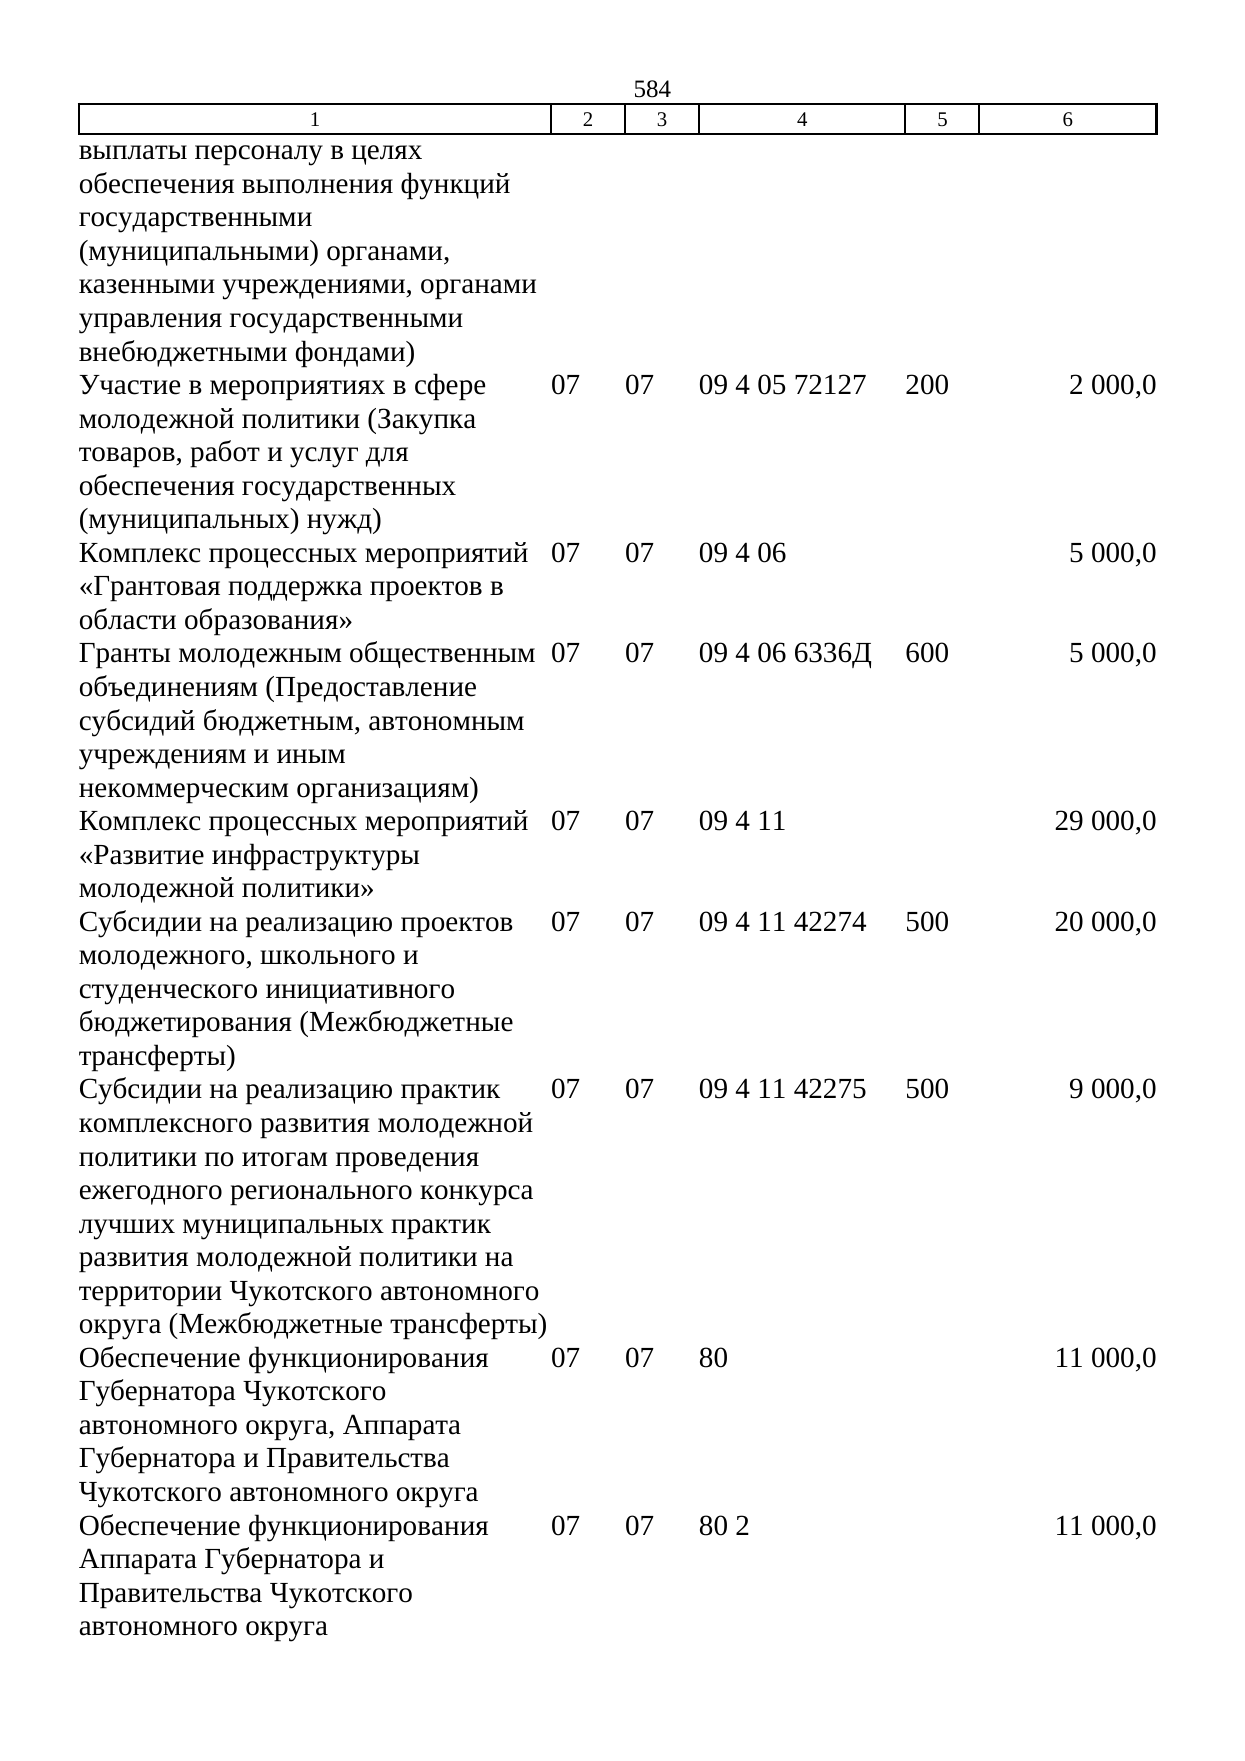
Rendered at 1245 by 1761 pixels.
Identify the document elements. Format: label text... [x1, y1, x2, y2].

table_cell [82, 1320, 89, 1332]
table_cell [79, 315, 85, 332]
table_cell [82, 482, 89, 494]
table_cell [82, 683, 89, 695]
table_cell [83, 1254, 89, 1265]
table_header 1 [80, 105, 550, 132]
table_header 5 [906, 105, 978, 132]
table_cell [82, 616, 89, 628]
table_header 2 [552, 105, 624, 132]
table_header 4 [700, 105, 904, 132]
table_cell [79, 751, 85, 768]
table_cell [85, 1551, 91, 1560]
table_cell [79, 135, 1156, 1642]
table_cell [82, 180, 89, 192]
table_header 6 [980, 105, 1155, 132]
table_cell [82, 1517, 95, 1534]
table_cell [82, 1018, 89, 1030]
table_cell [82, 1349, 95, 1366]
table_header 3 [626, 105, 698, 132]
